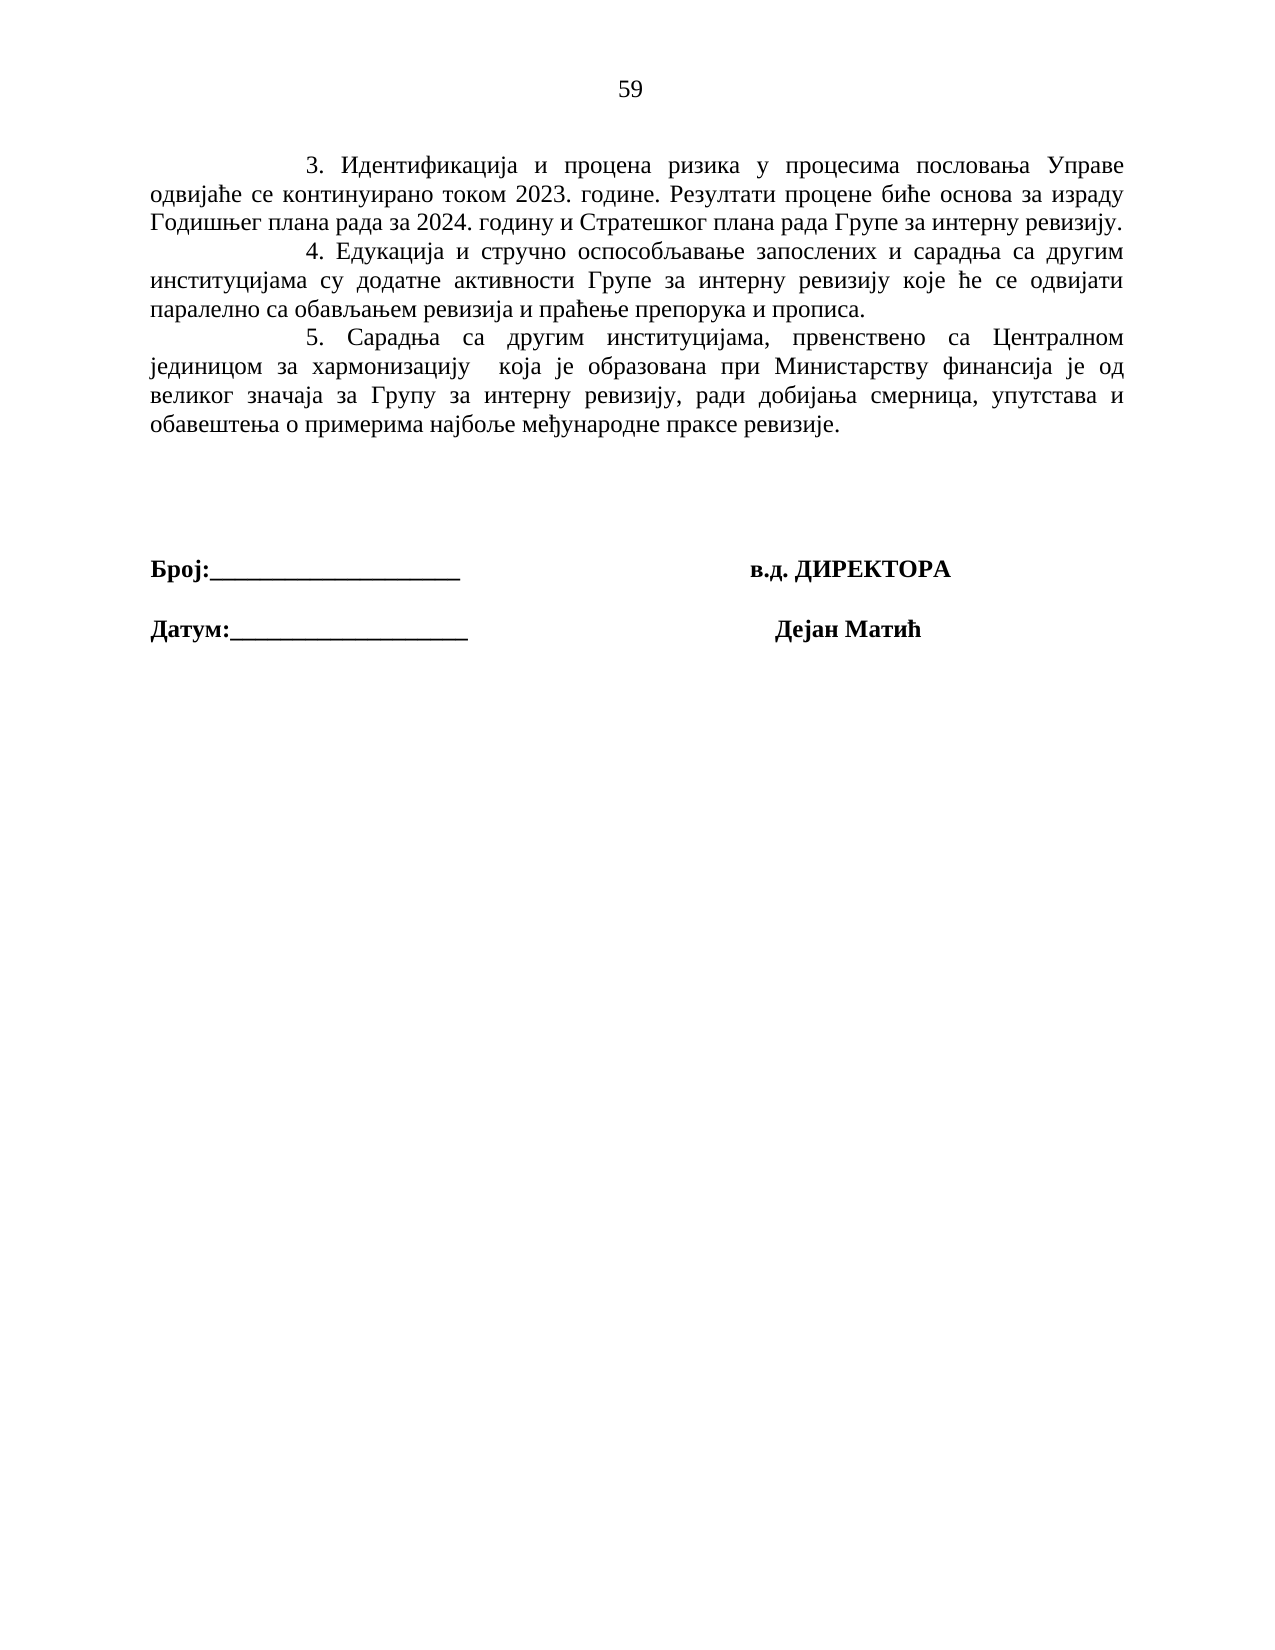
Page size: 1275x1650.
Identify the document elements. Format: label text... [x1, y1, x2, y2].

text 5. Сарадња са другим институцијама, првенствено са Централном јединицом за хармонизацију која је образована при Министарству финансија је од великог значаја за Групу за интерну ревизију, ради добијања смерница, упутстава и обавештења о примерима најбоље међународне праксе ревизије. [150, 322, 1125, 437]
text Број:____________________ в.д. ДИРЕКТОРА [150, 554, 1111, 583]
text 4. Едукација и стручно оспособљавање запослених и сарадња са другим институцијама су додатне активности Групе за интерну ревизију које ће се одвијати паралелно са обављањем ревизија и праћење препорука и прописа. [150, 236, 1125, 322]
text 3. Идентификација и процена ризика у процесима пословања Управе одвијаће се континуирано током 2023. године. Резултати процене биће основа за израду Годишњег плана рада за 2024. годину и Стратешког плана рада Групе за интерну ревизију. [150, 150, 1125, 236]
text Датум:___________________ Дејан Матић [150, 614, 1111, 643]
